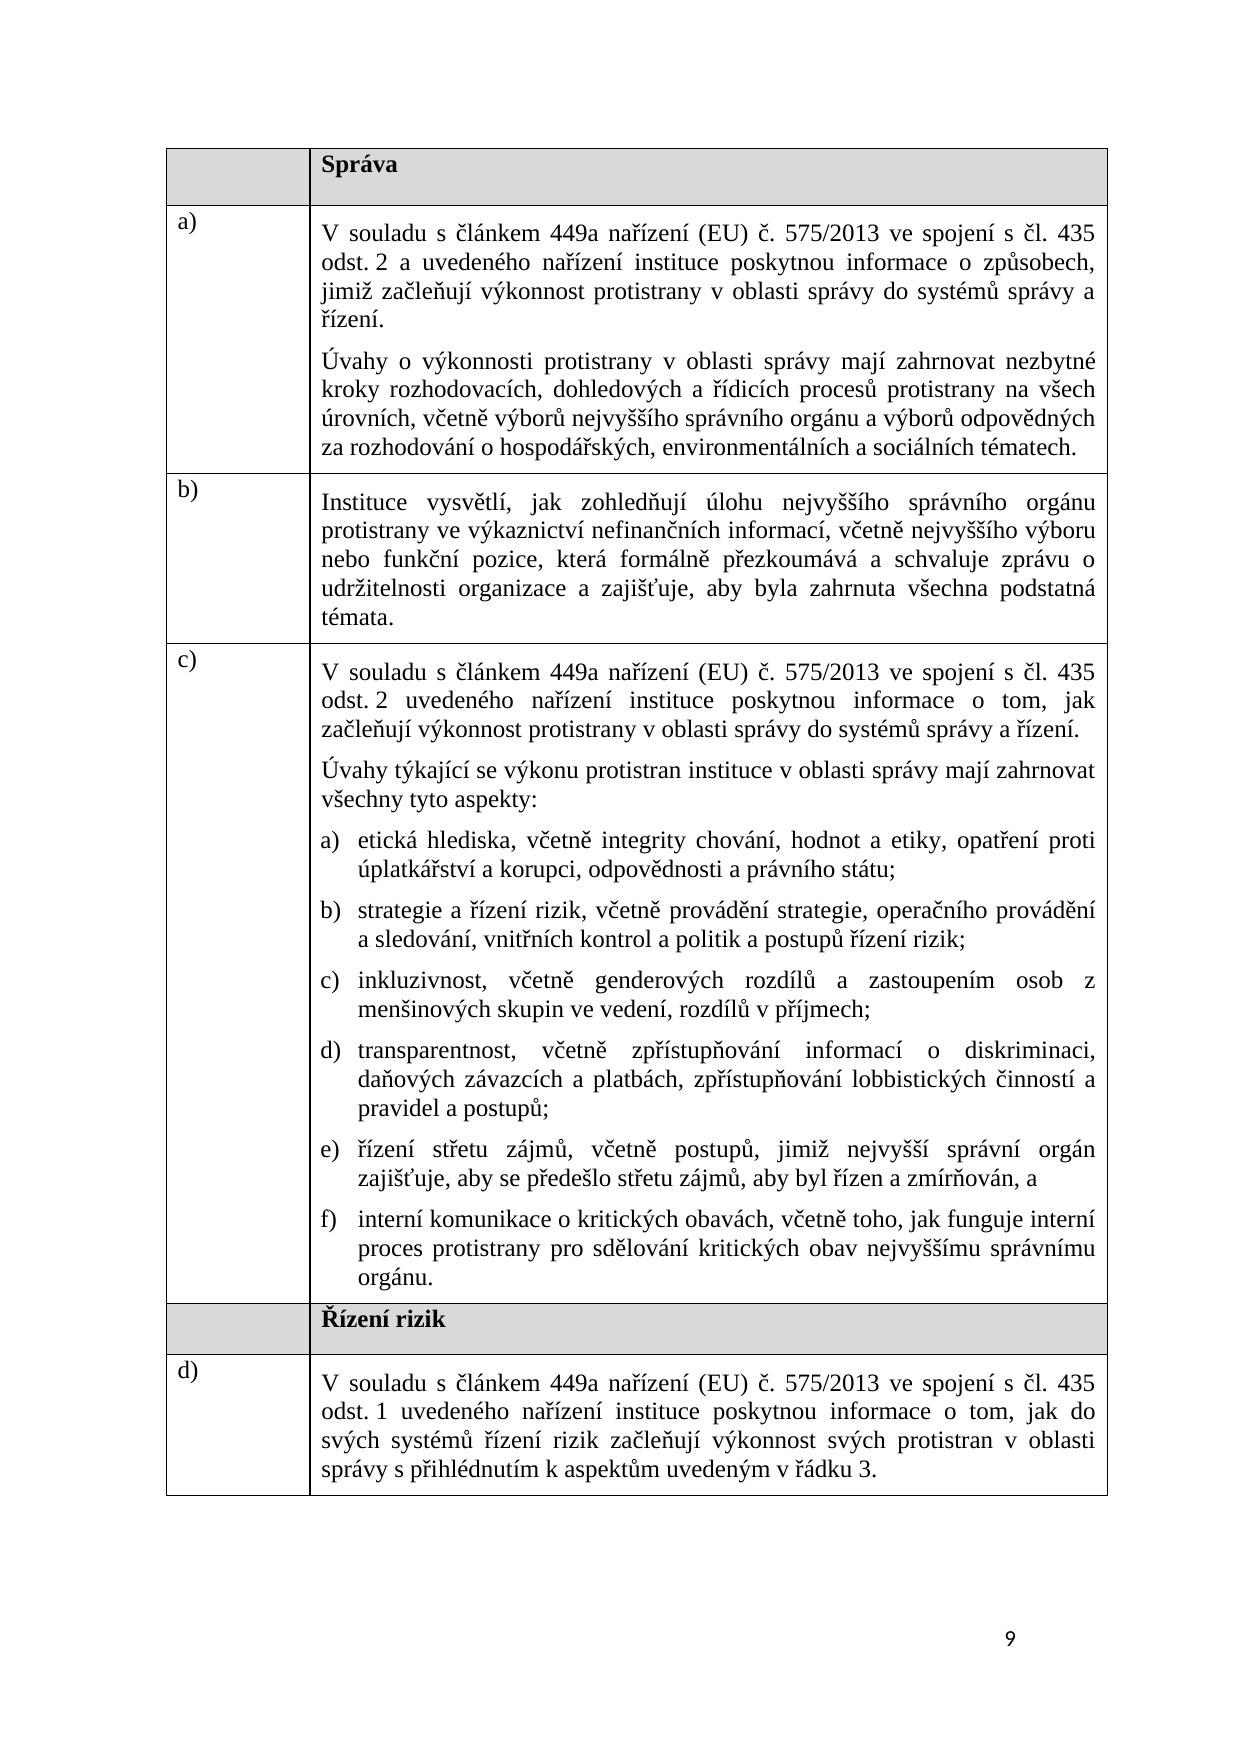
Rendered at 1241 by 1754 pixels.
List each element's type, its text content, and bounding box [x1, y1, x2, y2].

table_cell [167, 1304, 309, 1354]
table_cell d) [167, 1355, 309, 1495]
table_cell V souladu s článkem 449a nařízení (EU) č. 575/2013 ve spojení s čl. 435 odst. 1 uvedeného nařízení instituce poskytnou informace o tom, jak do svých systémů řízení rizik začleňují výkonnost svých protistran v oblasti správy s přihlédnutím k aspektům uvedeným v řádku 3. [311, 1355, 1107, 1495]
table_cell Instituce vysvětlí, jak zohledňují úlohu nejvyššího správního orgánu protistrany ve výkaznictví nefinančních informací, včetně nejvyššího výboru nebo funkční pozice, která formálně přezkoumává a schvaluje zprávu o udržitelnosti organizace a zajišťuje, aby byla zahrnuta všechna podstatná témata. [311, 474, 1107, 643]
table_cell a) [167, 206, 309, 473]
table_cell Řízení rizik [311, 1304, 1107, 1354]
table_cell c) [167, 644, 309, 1303]
table_cell V souladu s článkem 449a nařízení (EU) č. 575/2013 ve spojení s čl. 435 odst. 2 a uvedeného nařízení instituce poskytnou informace o způsobech, jimiž začleňují výkonnost protistrany v oblasti správy do systémů správy a řízení. Úvahy o výkonnosti protistrany v oblasti správy mají zahrnovat nezbytné kroky rozhodovacích, dohledových a řídicích procesů protistrany na všech úrovních, včetně výborů nejvyššího správního orgánu a výborů odpovědných za rozhodování o hospodářských, environmentálních a sociálních tématech. [311, 206, 1107, 473]
table_cell b) [167, 474, 309, 643]
table_cell Správa [311, 149, 1107, 205]
table_cell V souladu s článkem 449a nařízení (EU) č. 575/2013 ve spojení s čl. 435 odst. 2 uvedeného nařízení instituce poskytnou informace o tom, jak začleňují výkonnost protistrany v oblasti správy do systémů správy a řízení. Úvahy týkající se výkonu protistran instituce v oblasti správy mají zahrnovat všechny tyto aspekty: etická hlediska, včetně integrity chování, hodnot a etiky, opatření proti úplatkářství a korupci, odpovědnosti a právního státu; strategie a řízení rizik, včetně provádění strategie, operačního provádění a sledování, vnitřních kontrol a politik a postupů řízení rizik; inkluzivnost, včetně genderových rozdílů a zastoupením osob z menšinových skupin ve vedení, rozdílů v příjmech; transparentnost, včetně zpřístupňování informací o diskriminaci, daňových závazcích a platbách, zpřístupňování lobbistických činností a pravidel a postupů; řízení střetu zájmů, včetně postupů, jimiž nejvyšší správní orgán zajišťuje, aby se předešlo střetu zájmů, aby byl řízen a zmírňován, a interní komunikace o kritických obavách, včetně toho, jak funguje interní proces protistrany pro sdělování kritických obav nejvyššímu správnímu orgánu. [311, 644, 1107, 1303]
table_cell [167, 149, 309, 205]
